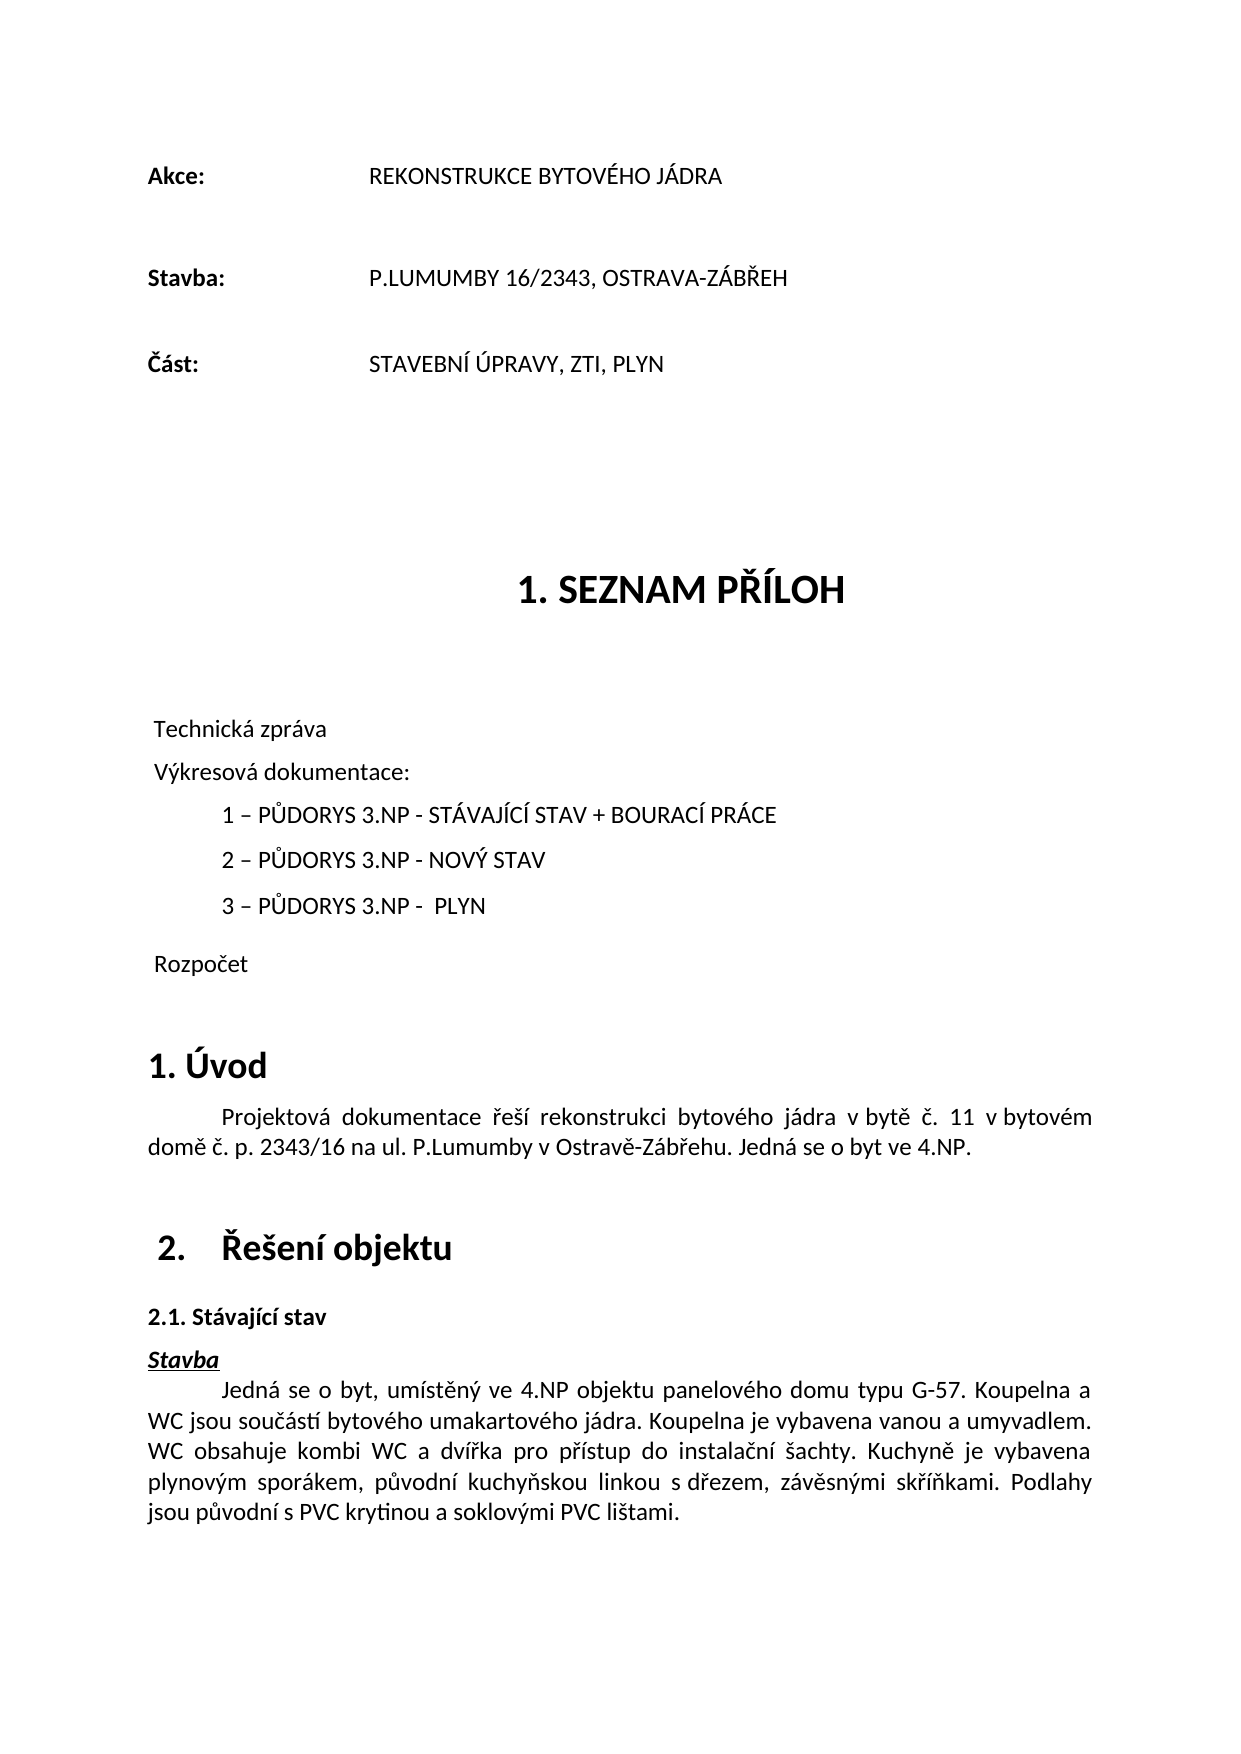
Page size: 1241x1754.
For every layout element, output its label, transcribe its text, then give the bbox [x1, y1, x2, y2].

text Technická zpráva [148, 713, 1093, 743]
text 1 – PŮDORYS 3.NP - STÁVAJÍCÍ STAV + BOURACÍ PRÁCE [148, 799, 1093, 829]
text 3 – PŮDORYS 3.NP - PLYN [148, 890, 1093, 921]
text Část: STAVEBNÍ ÚPRAVY, ZTI, PLYN [148, 348, 1093, 379]
text 2 – PŮDORYS 3.NP - NOVÝ STAV [148, 845, 1093, 875]
text Stavba: P.LUMUMBY 16/2343, OSTRAVA-ZÁBŘEH [148, 262, 1093, 293]
text Rozpočet [154, 949, 1093, 979]
text Akce: REKONSTRUKCE BYTOVÉHO JÁDRA [148, 160, 1093, 191]
text 1. SEZNAM PŘÍLOH [441, 563, 1093, 614]
text 2.1. Stávající stav [148, 1301, 1093, 1331]
text Stavba [148, 1344, 1093, 1374]
text 1. Úvod [148, 1042, 1093, 1088]
text Projektová dokumentace řeší rekonstrukci bytového jádra v bytě č. 11 v bytovém domě č. p. 2343/16 na ul. P.Lumumby v Ostravě-Zábřehu. Jedná se o byt ve 4.NP. [148, 1101, 1093, 1162]
text Výkresová dokumentace: [154, 756, 1093, 786]
text Jedná se o byt, umístěný ve 4.NP objektu panelového domu typu G-57. Koupelna a WC jsou součástí bytového umakartového jádra. Koupelna je vybavena vanou a umyvadlem. WC obsahuje kombi WC a dvířka pro přístup do instalační šachty. Kuchyně je vybavena plynovým sporákem, původní kuchyňskou linkou s dřezem, závěsnými skříňkami. Podlahy jsou původní s PVC krytinou a soklovými PVC lištami. [148, 1374, 1093, 1527]
list Řešení objektu [157, 1224, 1093, 1270]
